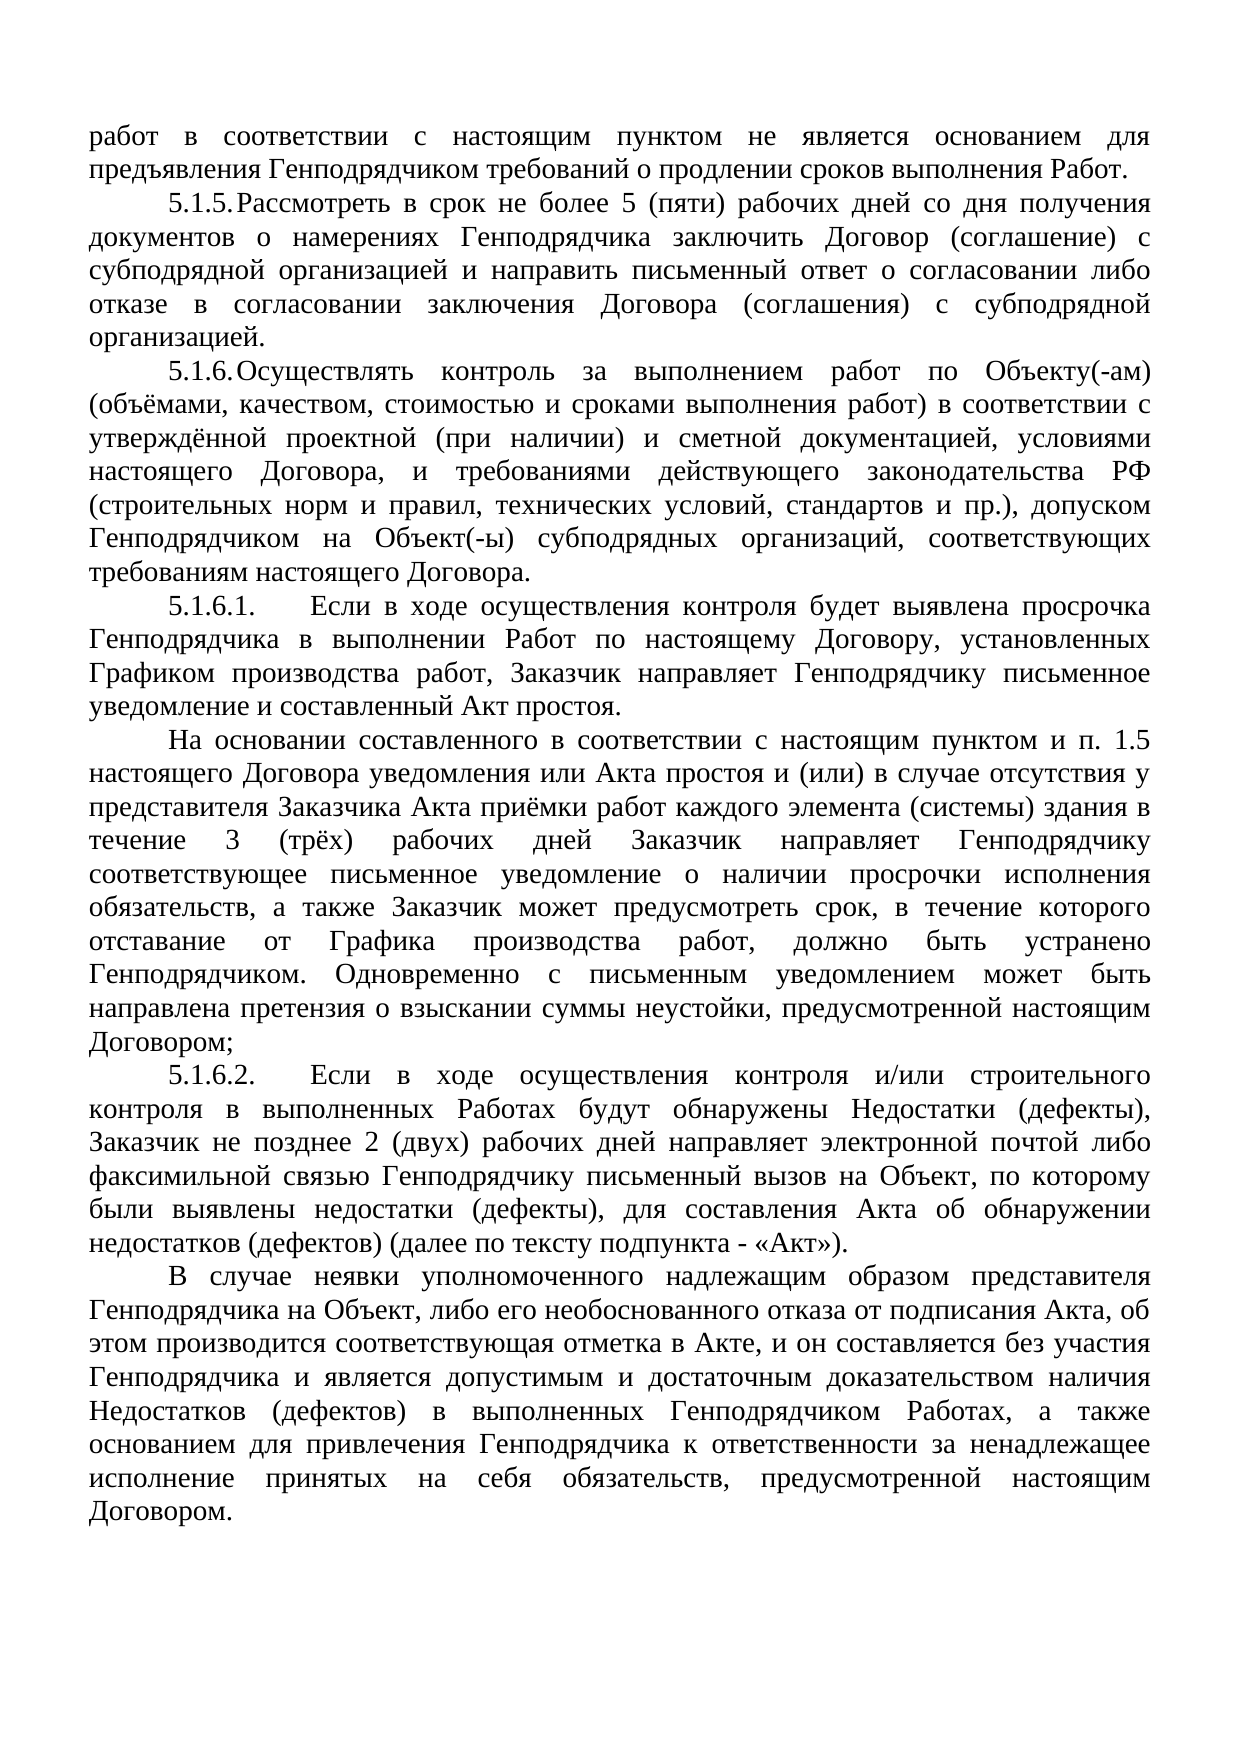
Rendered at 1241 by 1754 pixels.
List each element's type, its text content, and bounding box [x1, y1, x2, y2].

text В случае неявки уполномоченного надлежащим образом представителя Генподрядчика на Объект, либо его необоснованного отказа от подписания Акта, об этом производится соответствующая отметка в Акте, и он составляется без участия Генподрядчика и является допустимым и достаточным доказательством наличия Недостатков (дефектов) в выполненных Генподрядчиком Работах, а также основанием для привлечения Генподрядчика к ответственности за ненадлежащее исполнение принятых на себя обязательств, предусмотренной настоящим Договором. [89, 1258, 1152, 1527]
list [89, 118, 1152, 185]
list Осуществлять контроль за выполнением работ по Объекту(-ам) (объёмами, качеством, стоимостью и сроками выполнения работ) в соответствии с утверждённой проектной (при наличии) и сметной документацией, условиями настоящего Договора, и требованиями действующего законодательства РФ (строительных норм и правил, технических условий, стандартов и пр.), допуском Генподрядчиком на Объект(-ы) субподрядных организаций, соответствующих требованиям настоящего Договора. [89, 353, 1152, 588]
list Рассмотреть в срок не более 5 (пяти) рабочих дней со дня получения документов о намерениях Генподрядчика заключить Договор (соглашение) с субподрядной организацией и направить письменный ответ о согласовании либо отказе в согласовании заключения Договора (соглашения) с субподрядной организацией. [89, 185, 1152, 353]
list Если в ходе осуществления контроля будет выявлена просрочка Генподрядчика в выполнении Работ по настоящему Договору, установленных Графиком производства работ, Заказчик направляет Генподрядчику письменное уведомление и составленный Акт простоя. [89, 588, 1152, 722]
list Если в ходе осуществления контроля и/или строительного контроля в выполненных Работах будут обнаружены Недостатки (дефекты), Заказчик не позднее 2 (двух) рабочих дней направляет электронной почтой либо факсимильной связью Генподрядчику письменный вызов на Объект, по которому были выявлены недостатки (дефекты), для составления Акта об обнаружении недостатков (дефектов) (далее по тексту подпункта - «Акт»). [89, 1057, 1152, 1258]
text На основании составленного в соответствии с настоящим пунктом и п. 1.5 настоящего Договора уведомления или Акта простоя и (или) в случае отсутствия у представителя Заказчика Акта приёмки работ каждого элемента (системы) здания в течение 3 (трёх) рабочих дней Заказчик направляет Генподрядчику соответствующее письменное уведомление о наличии просрочки исполнения обязательств, а также Заказчик может предусмотреть срок, в течение которого отставание от Графика производства работ, должно быть устранено Генподрядчиком. Одновременно с письменным уведомлением может быть направлена претензия о взыскании суммы неустойки, предусмотренной настоящим Договором; [89, 722, 1152, 1057]
